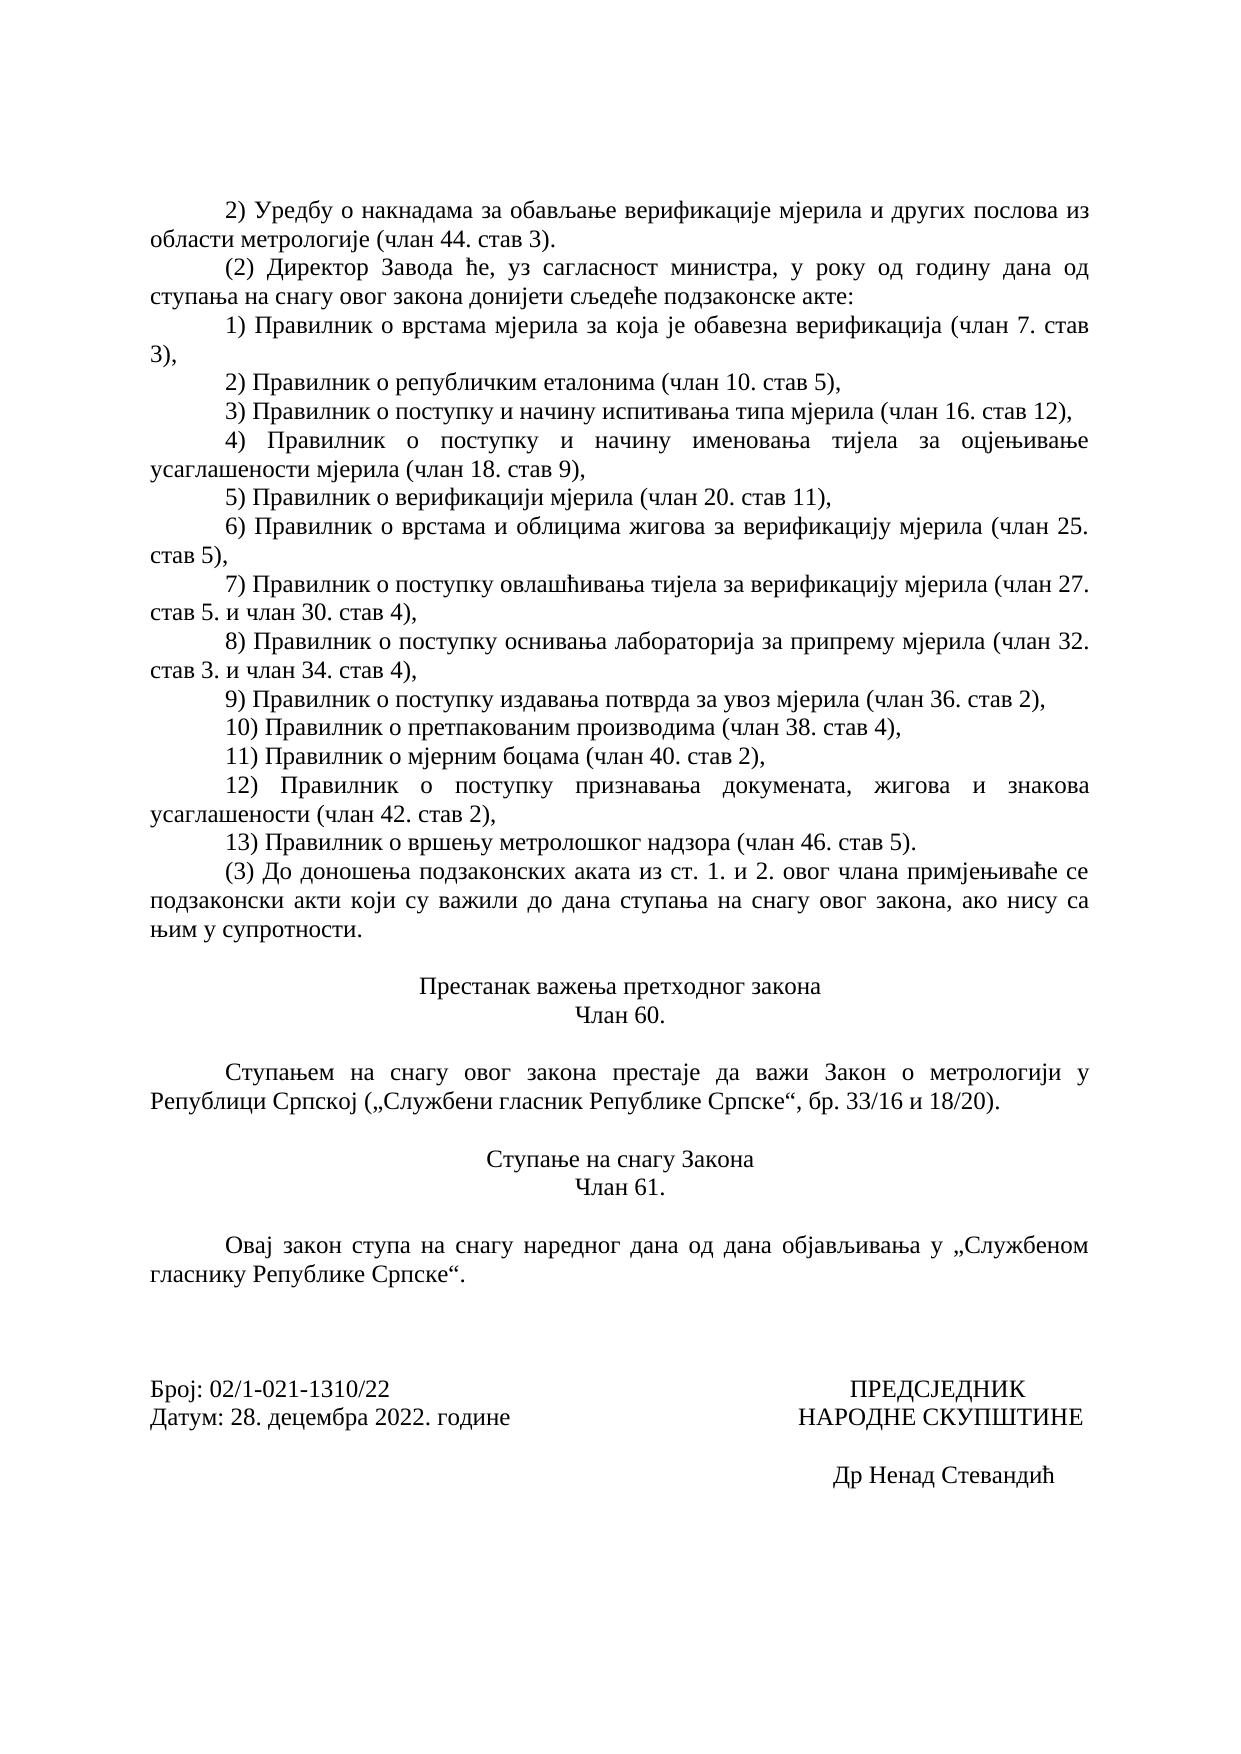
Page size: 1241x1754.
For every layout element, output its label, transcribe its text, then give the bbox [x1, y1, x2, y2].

text 1) Правилник о врстама мјерила за која је обавезна верификација (члан 7. став 3), [150, 310, 1090, 367]
text 4) Правилник о поступку и начину именовања тијела за оцјењивање усаглашености мјерила (члан 18. став 9), [150, 425, 1090, 482]
text 12) Правилник о поступку признавања докумената, жигова и знакова усаглашености (члан 42. став 2), [150, 770, 1090, 827]
text Овај закон ступа на снагу наредног дана од дана објављивања у „Службеном гласнику Републике Српске“. [150, 1230, 1090, 1287]
text 13) Правилник о вршењу метролошког надзора (члан 46. став 5). [150, 827, 1090, 856]
text Престанак важења претходног закона [150, 971, 1090, 1000]
text 9) Правилник о поступку издавања потврда за увоз мјерила (члан 36. став 2), [150, 684, 1090, 712]
text Датум: 28. децембра 2022. године НАРОДНЕ СКУПШТИНЕ [150, 1402, 1090, 1431]
text Ступање на снагу Закона [150, 1144, 1090, 1172]
text 11) Правилник о мјерним боцама (члан 40. став 2), [150, 741, 1090, 770]
text Ступањем на снагу овог закона престаје да важи Закон о метрологији у Републици Српској („Службени гласник Републике Српске“, бр. 33/16 и 18/20). [150, 1057, 1090, 1115]
text Члан 60. [150, 1000, 1090, 1029]
text Др Ненад Стевандић [225, 1460, 1090, 1489]
text Члан 61. [150, 1172, 1090, 1201]
text 7) Правилник о поступку овлашћивања тијела за верификацију мјерила (члан 27. став 5. и члан 30. став 4), [150, 569, 1090, 626]
text 2) Уредбу о накнадама за обављање верификације мјерила и других послова из области метрологије (члан 44. став 3). [150, 195, 1090, 252]
text 6) Правилник о врстама и облицима жигова за верификацију мјерила (члан 25. став 5), [150, 511, 1090, 569]
text 8) Правилник о поступку оснивања лабораторија за припрему мјерила (члан 32. став 3. и члан 34. став 4), [150, 626, 1090, 684]
text 5) Правилник о верификацији мјерила (члан 20. став 11), [150, 482, 1090, 511]
text (2) Директор Завода ће, уз сагласност министра, у року од годину дана од ступања на снагу овог закона донијети сљедеће подзаконске акте: [150, 252, 1090, 310]
text 2) Правилник о републичким еталонима (члан 10. став 5), [150, 367, 1090, 396]
text 3) Правилник о поступку и начину испитивања типа мјерила (члан 16. став 12), [150, 396, 1090, 425]
text (3) До доношења подзаконских аката из ст. 1. и 2. овог члана примјењиваће се подзаконски акти који су важили до дана ступања на снагу овог закона, ако нису са њим у супротности. [150, 856, 1090, 942]
text Број: 02/1-021-1310/22 ПРЕДСЈЕДНИК [150, 1374, 1090, 1402]
text 10) Правилник о претпакованим производима (члан 38. став 4), [150, 712, 1090, 741]
